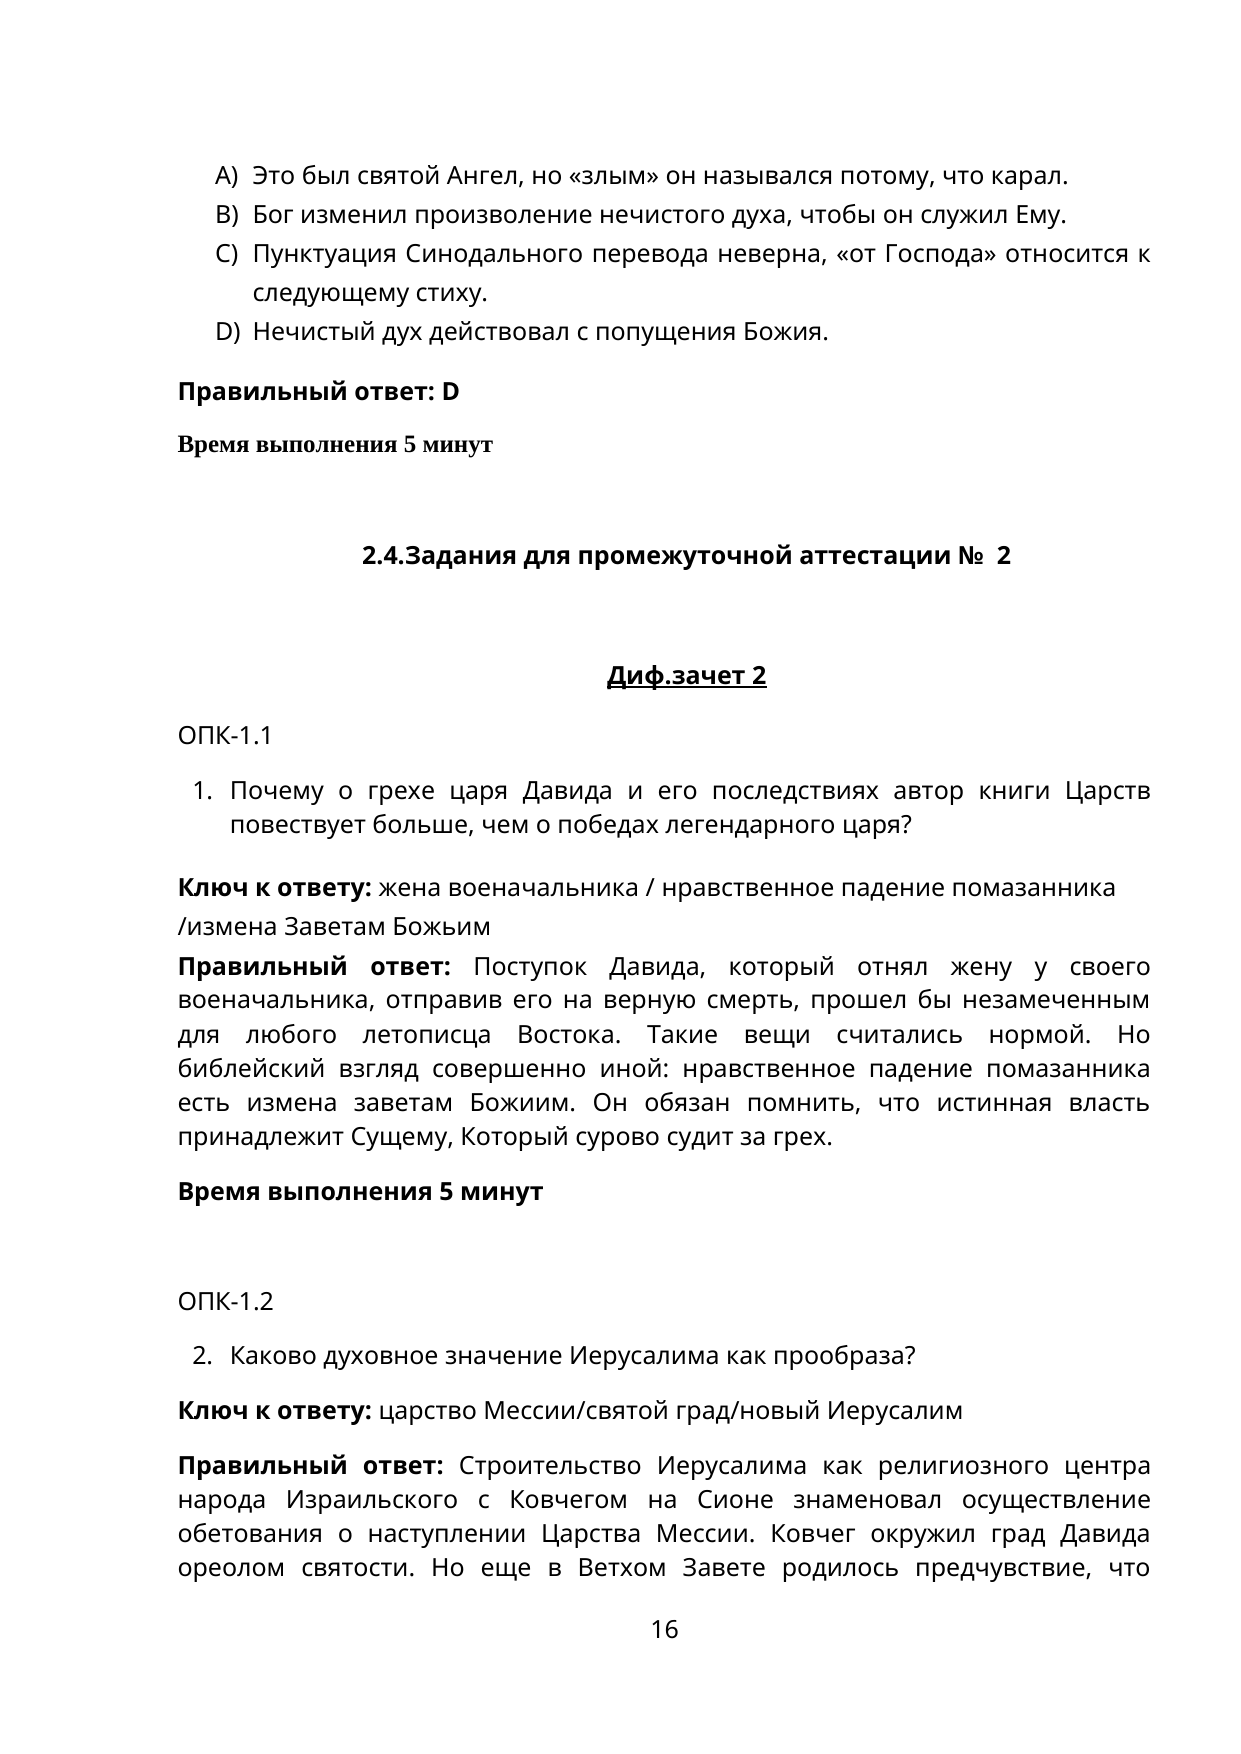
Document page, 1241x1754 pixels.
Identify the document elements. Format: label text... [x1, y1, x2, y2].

text ОПК-1.1 [177, 718, 1152, 752]
list Каково духовное значение Иерусалима как прообраза? [192, 1338, 1152, 1372]
text Правильный ответ: D [177, 374, 1152, 408]
list Почему о грехе царя Давида и его последствиях автор книги Царств повествует больше, чем о победах легендарного царя? [192, 772, 1152, 841]
text Правильный ответ: Поступок Давида, который отнял жену у своего военачальника, отправив его на верную смерть, прошел бы незамеченным для любого летописца Востока. Такие вещи считались нормой. Но библейский взгляд совершенно иной: нравственное падение помазанника есть измена заветам Божиим. Он обязан помнить, что истинная власть принадлежит Сущему, Который сурово судит за грех. [177, 948, 1152, 1152]
text Ключ к ответу: жена военачальника / нравственное падение помазанника /измена Заветам Божьим [177, 870, 1152, 943]
text Время выполнения 5 минут [177, 1173, 1152, 1207]
text 2.4.Задания для промежуточной аттестации № 2 [222, 538, 1152, 572]
text Диф.зачет 2 [222, 658, 1152, 692]
text Время выполнения 5 минут [177, 429, 1152, 458]
list Пунктуация Синодального перевода неверна, «от Господа» относится к следующему стиху. [215, 236, 1152, 309]
text Ключ к ответу: царство Мессии/святой град/новый Иерусалим [177, 1393, 1152, 1427]
list Это был святой Ангел, но «злым» он назывался потому, что карал. [215, 157, 1152, 191]
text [177, 1448, 1152, 1584]
list Нечистый дух действовал с попущения Божия. [215, 314, 1152, 348]
text ОПК-1.2 [177, 1283, 1152, 1317]
list Бог изменил произволение нечистого духа, чтобы он служил Ему. [215, 196, 1152, 231]
